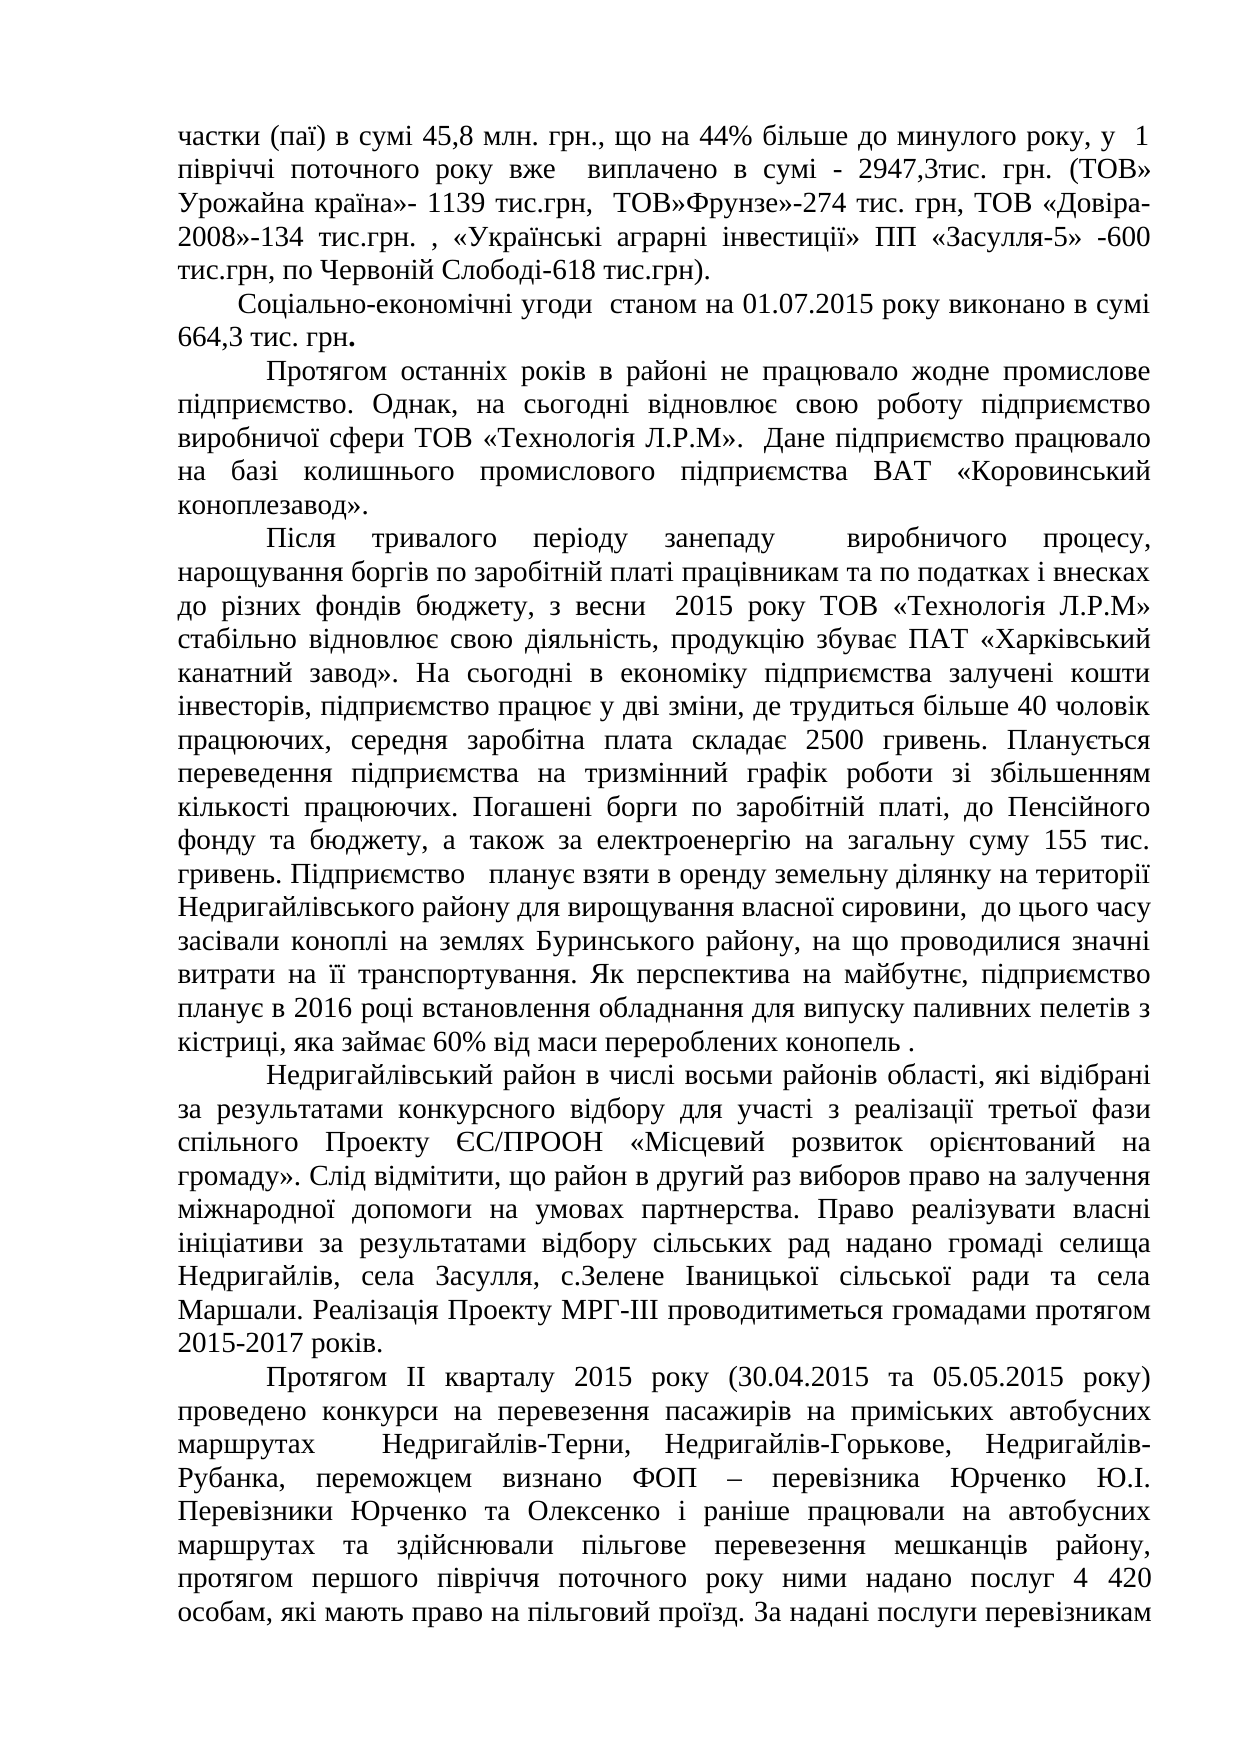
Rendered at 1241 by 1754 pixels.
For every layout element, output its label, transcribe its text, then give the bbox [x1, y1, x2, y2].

text Після тривалого періоду занепаду виробничого процесу, нарощування боргів по заробітній платі працівникам та по податках і внесках до різних фондів бюджету, з весни 2015 року ТОВ «Технологія Л.Р.М» стабільно відновлює свою діяльність, продукцію збуває ПАТ «Харківський канатний завод». На сьогодні в економіку підприємства залучені кошти інвесторів, підприємство працює у дві зміни, де трудиться більше 40 чоловік працюючих, середня заробітна плата складає 2500 гривень. Планується переведення підприємства на тризмінний графік роботи зі збільшенням кількості працюючих. Погашені борги по заробітній платі, до Пенсійного фонду та бюджету, а також за електроенергію на загальну суму 155 тис. гривень. Підприємство планує взяти в оренду земельну ділянку на території Недригайлівського району для вирощування власної сировини, до цього часу засівали коноплі на землях Буринського району, на що проводилися значні витрати на її транспортування. Як перспектива на майбутнє, підприємство планує в 2016 році встановлення обладнання для випуску паливних пелетів з кістриці, яка займає 60% від маси перероблених конопель . [177, 521, 1152, 1057]
text Соціально-економічні угоди станом на 01.07.2015 року виконано в сумі 664,3 тис. грн. [177, 286, 1152, 353]
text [177, 118, 1152, 286]
text Протягом останніх років в районі не працювало жодне промислове підприємство. Однак, на сьогодні відновлює свою роботу підприємство виробничої сфери ТОВ «Технологія Л.Р.М». Дане підприємство працювало на базі колишнього промислового підприємства ВАТ «Коровинський коноплезавод». [177, 353, 1152, 521]
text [177, 1359, 1152, 1627]
text Недригайлівський район в числі восьми районів області, які відібрані за результатами конкурсного відбору для участі з реалізації третьої фази спільного Проекту ЄС/ПРООН «Місцевий розвиток орієнтований на громаду». Слід відмітити, що район в другий раз виборов право на залучення міжнародної допомоги на умовах партнерства. Право реалізувати власні ініціативи за результатами відбору сільських рад надано громаді селища Недригайлів, села Засулля, с.Зелене Іваницької сільської ради та села Маршали. Реалізація Проекту МРГ-ІІІ проводитиметься громадами протягом 2015-2017 років. [177, 1057, 1152, 1359]
